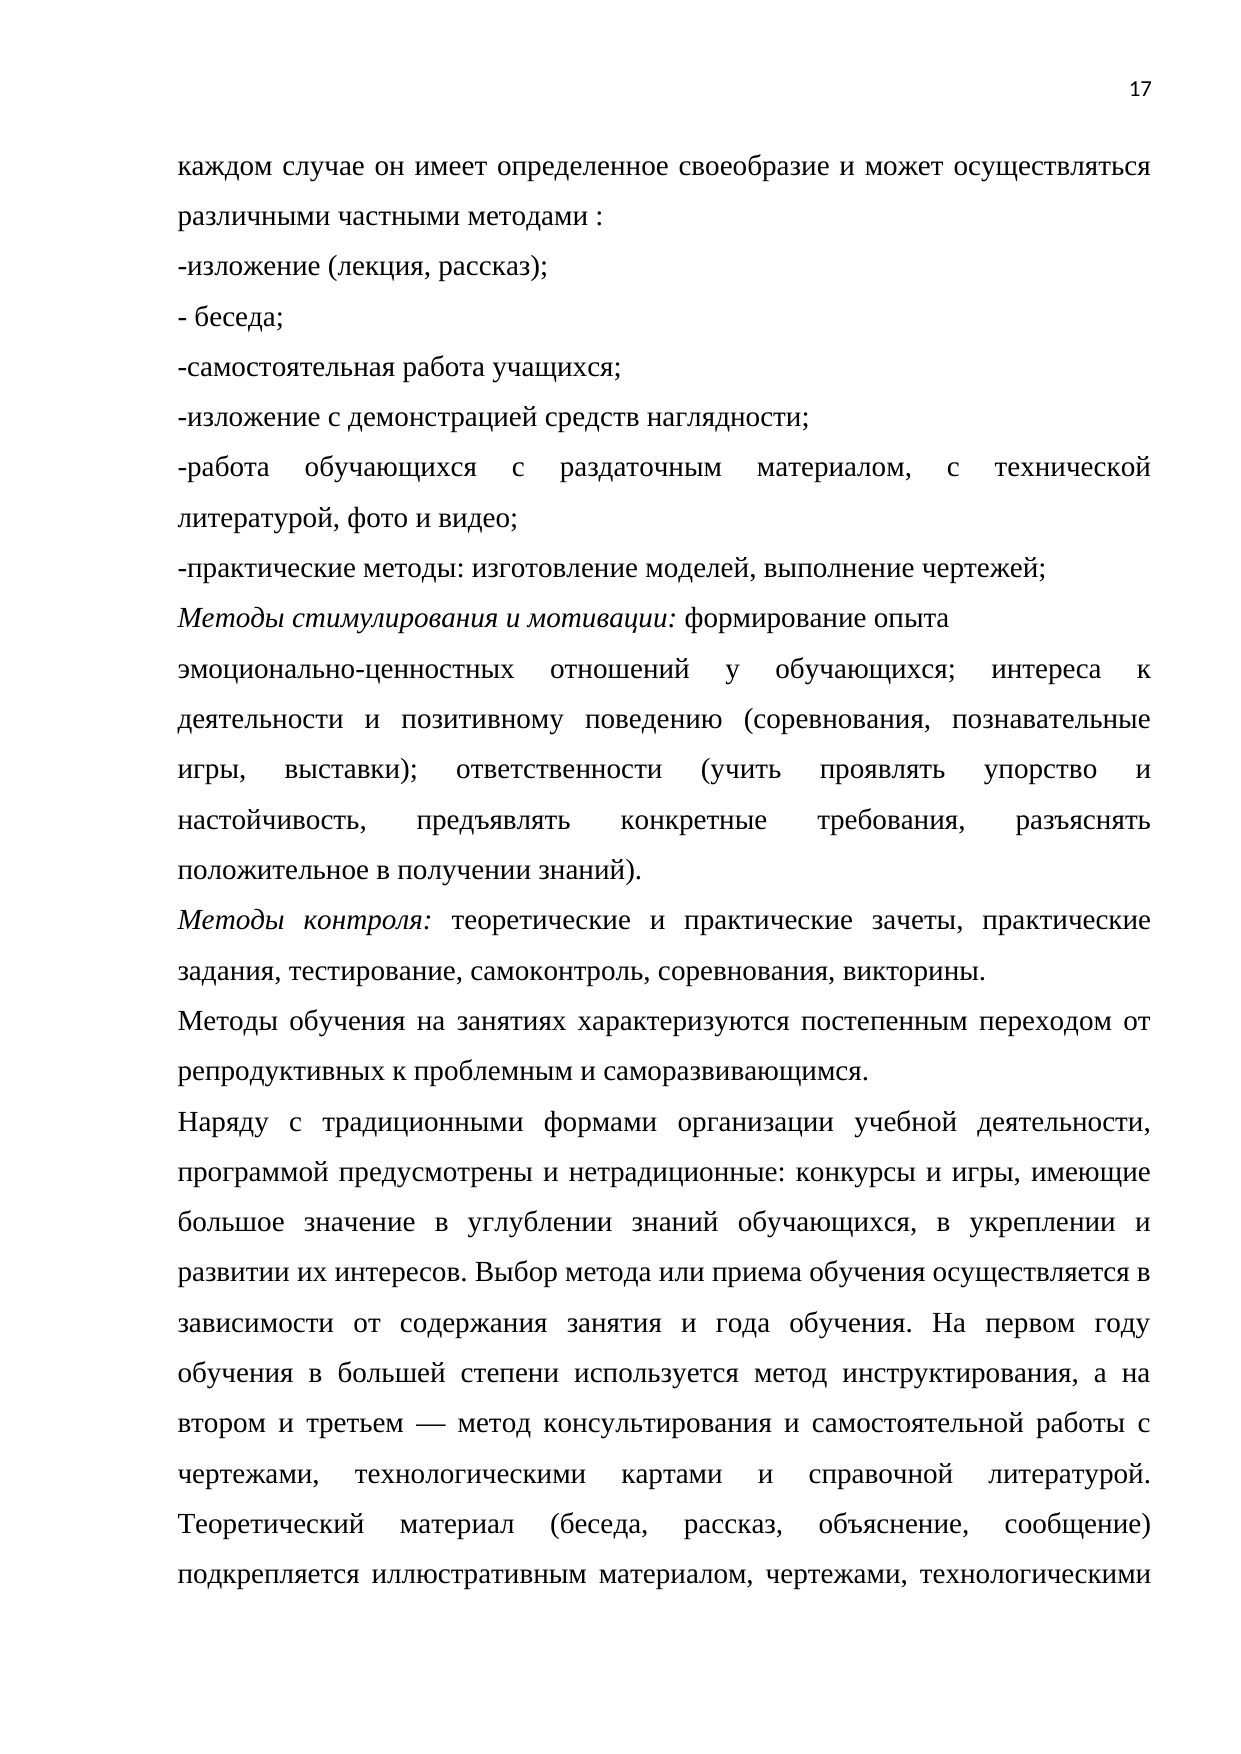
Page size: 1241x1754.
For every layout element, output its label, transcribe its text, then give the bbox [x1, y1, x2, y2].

text -практические методы: изготовление моделей, выполнение чертежей; [177, 550, 1152, 584]
text Методы обучения на занятиях характеризуются постепенным переходом от репродуктивных к проблемным и саморазвивающимся. [177, 1003, 1152, 1087]
text Методы контроля: теоретические и практические зачеты, практические задания, тестирование, самоконтроль, соревнования, викторины. [177, 902, 1152, 986]
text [177, 148, 1152, 232]
text -работа обучающихся с раздаточным материалом, с технической литературой, фото и видео; [177, 449, 1152, 533]
text -самостоятельная работа учащихся; [177, 349, 1152, 382]
text Методы стимулирования и мотивации: формирование опыта [177, 601, 1152, 634]
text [177, 1104, 1152, 1590]
text эмоционально-ценностных отношений у обучающихся; интереса к деятельности и позитивному поведению (соревнования, познавательные игры, выставки); ответственности (учить проявлять упорство и настойчивость, предъявлять конкретные требования, разъяснять положительное в получении знаний). [177, 651, 1152, 886]
text -изложение (лекция, рассказ); [177, 248, 1152, 282]
text -изложение с демонстрацией средств наглядности; [177, 399, 1152, 433]
text - беседа; [177, 299, 1152, 332]
